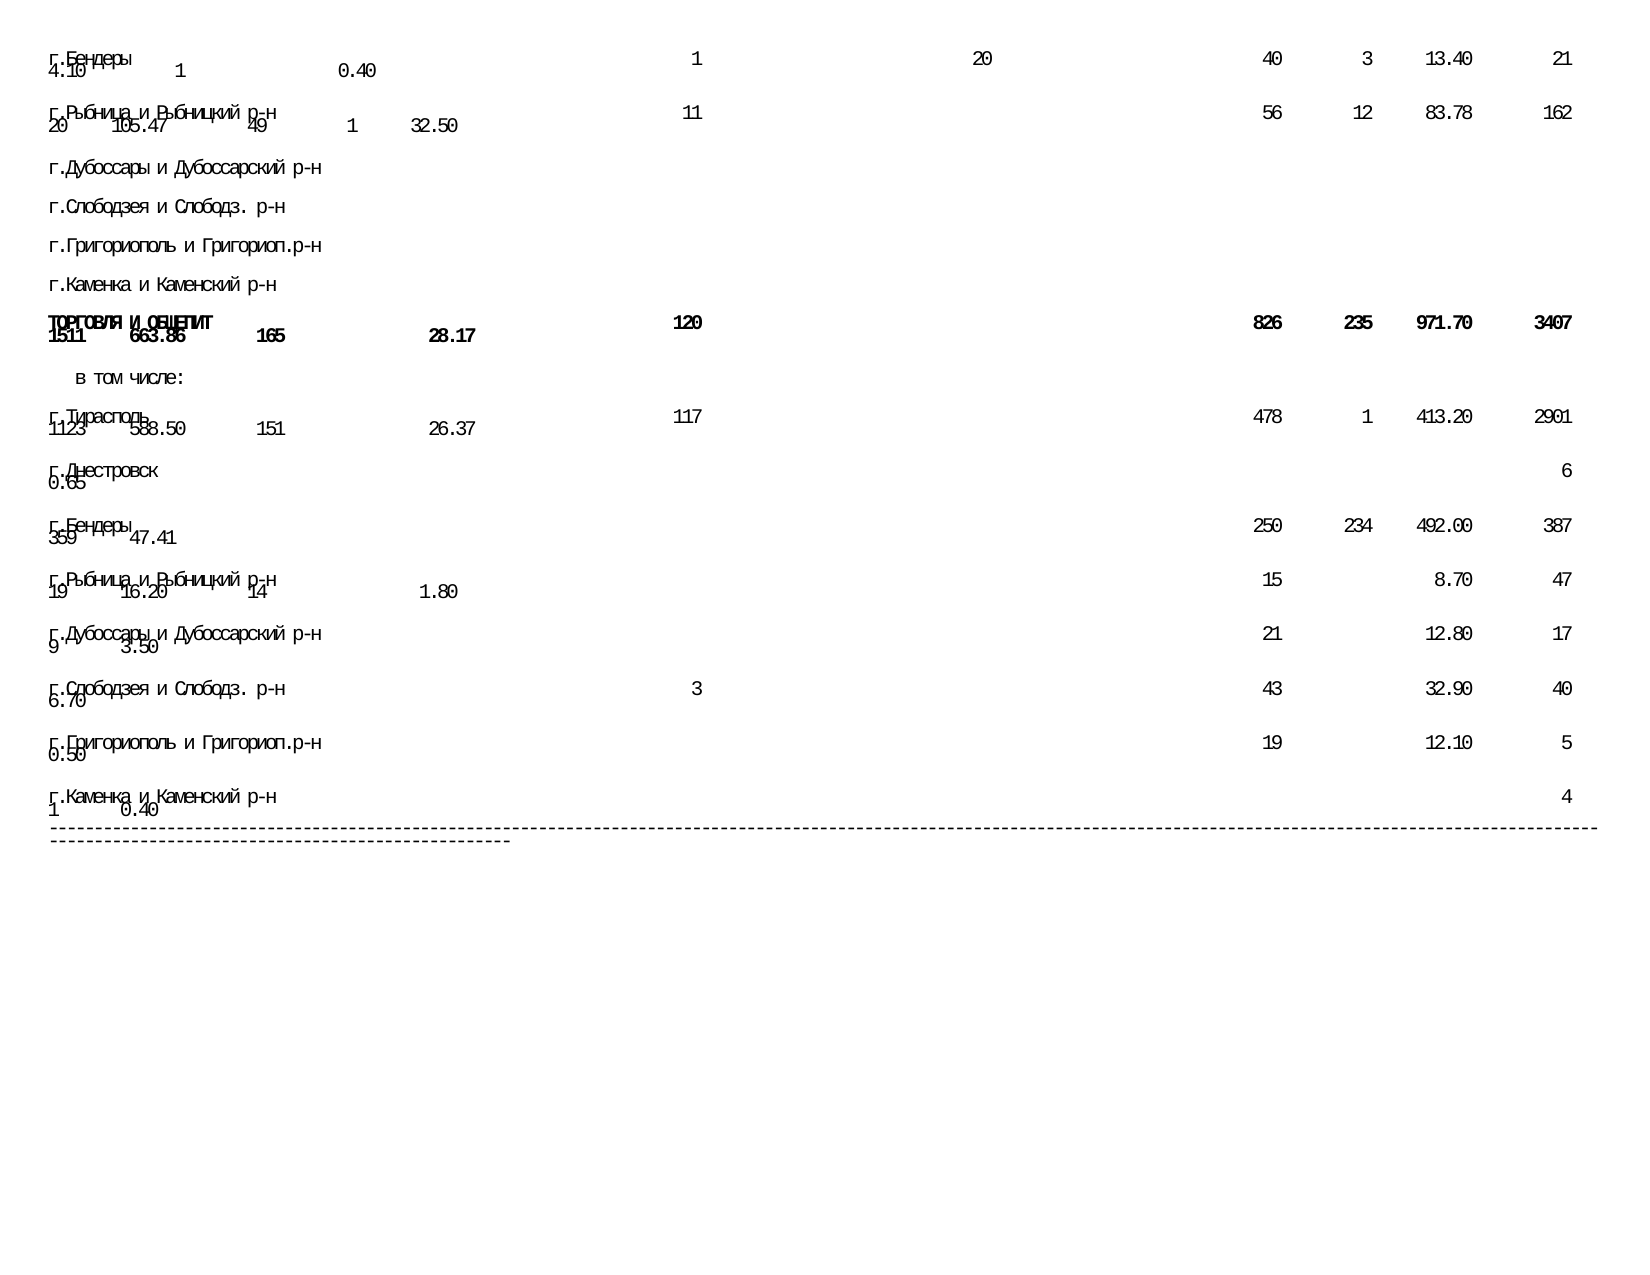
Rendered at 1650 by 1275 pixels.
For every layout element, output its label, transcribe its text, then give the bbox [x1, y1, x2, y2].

text г.Григориополь и Григориоп.р-н [47, 240, 1603, 255]
text г.Каменка и Каменский р-н [47, 279, 1603, 294]
text г.Бендеры 1 20 40 3 13.40 21 4.10 1 0.40 [47, 53, 1603, 84]
text г.Слободзея и Слободз. р-н [204, 201, 1603, 216]
text г.Днестровск 6 0.65 [47, 466, 1603, 496]
text ТОРГОВЛЯ И ОБЩЕПИТ 120 826 235 971.70 3407 1511 663.86 165 28.17 [47, 318, 1603, 348]
text ------------------------------------------------------------------------------------------------------------------------------------------------------------------------------------------------------------------------------ [47, 822, 1603, 853]
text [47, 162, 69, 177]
text г.Тирасполь 117 478 1 413.20 2901 1123 588.50 151 26.37 [47, 411, 1603, 442]
text г.Слободзея и Слободз. р-н [95, 201, 219, 216]
text г.Рыбница и Рыбницкий р-н 11 56 12 83.78 162 20 105.47 49 1 32.50 [47, 108, 1603, 138]
text г.Дубоссары и Дубоссарский р-н [195, 162, 1603, 177]
text г.Григориополь и Григориоп.р-н 19 12.10 5 0.50 [47, 737, 1603, 768]
text в том числе: [47, 372, 1603, 387]
text г.Каменка и Каменский р-н 4 1 0.40 [47, 792, 1603, 822]
text г.Дубоссары и Дубоссарский р-н 21 12.80 17 9 3.50 [47, 629, 1603, 659]
text г.Слободзея и Слободз. р-н 3 43 32.90 40 6.70 [47, 683, 1603, 714]
text г.Бендеры 250 234 492.00 387 359 47.41 [47, 520, 1603, 551]
text г.Рыбница и Рыбницкий р-н 15 8.70 47 19 16.20 14 1.80 [47, 574, 1603, 605]
